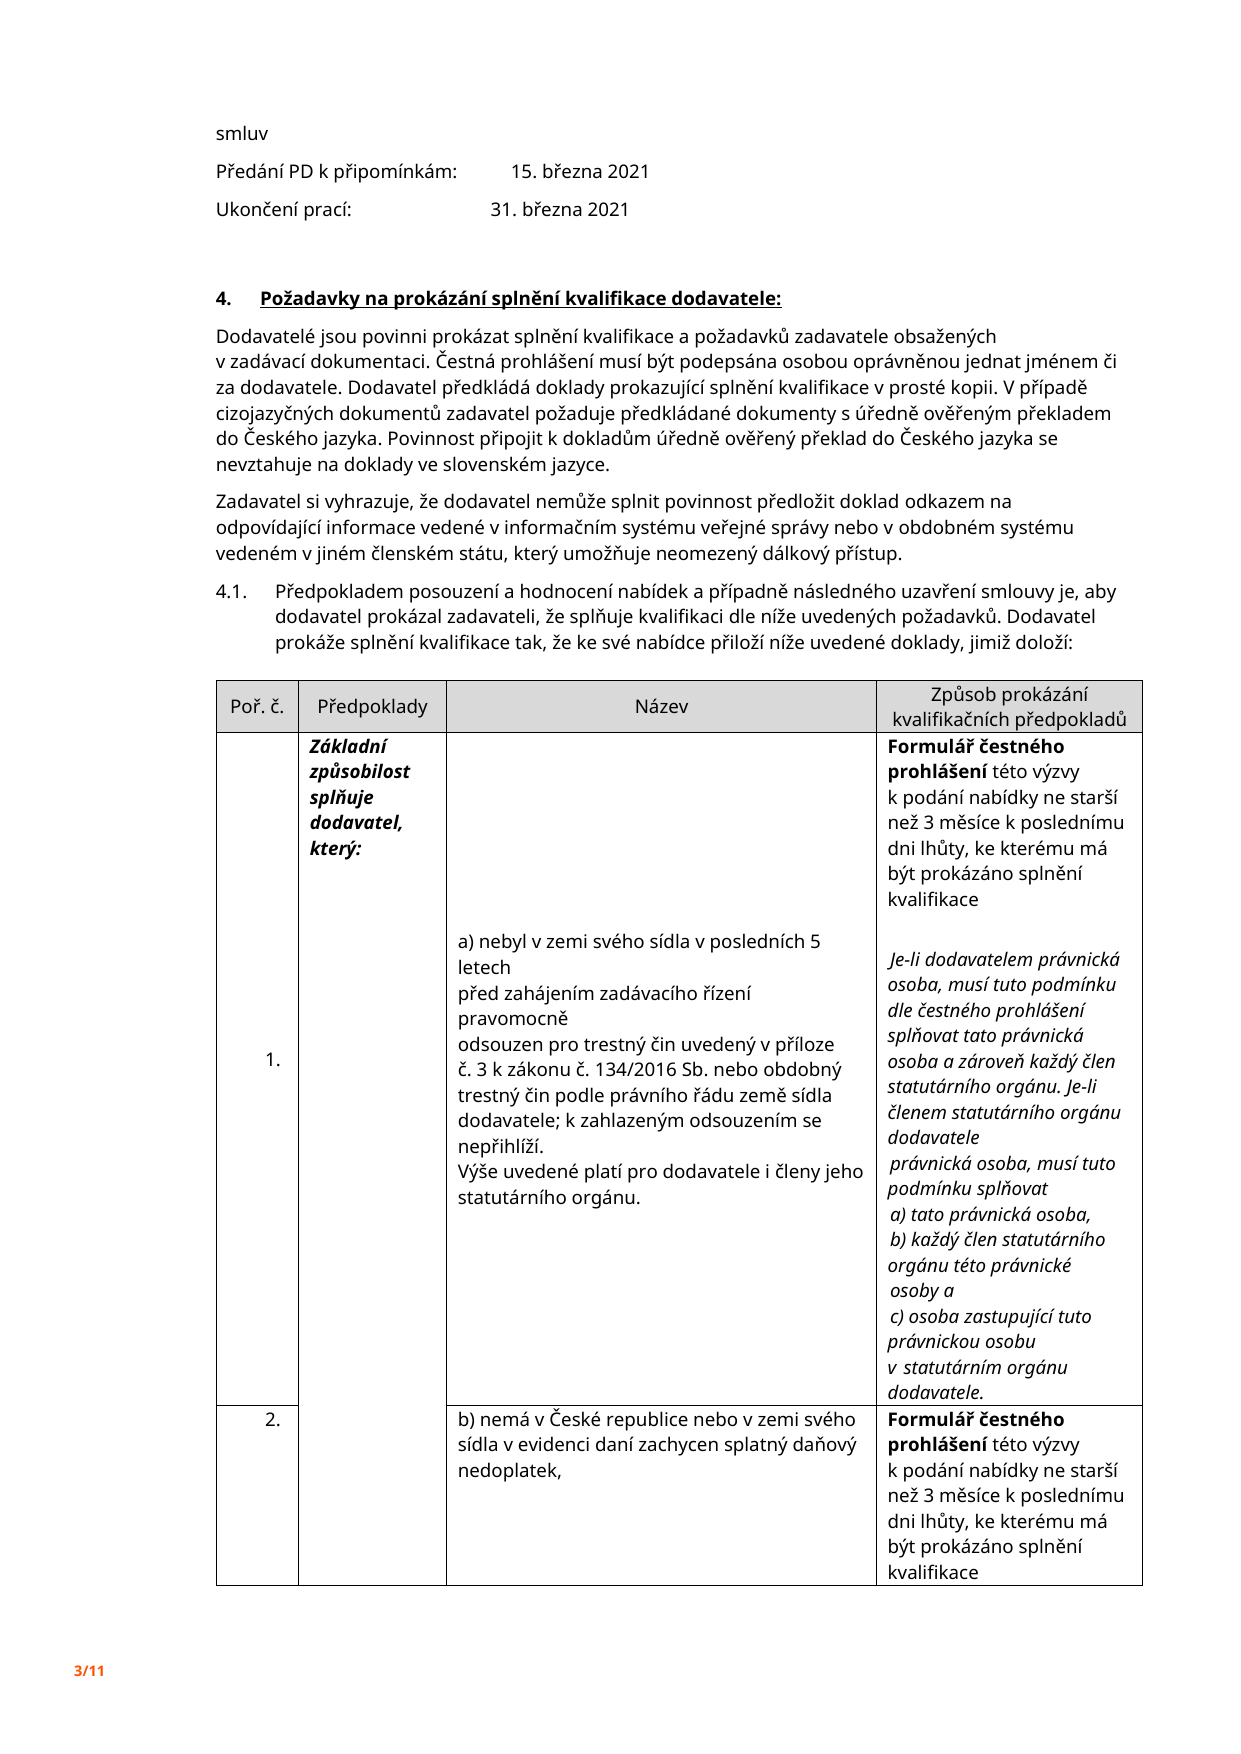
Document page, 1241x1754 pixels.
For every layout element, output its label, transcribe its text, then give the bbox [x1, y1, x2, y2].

table_cell [217, 1406, 298, 1585]
text Ukončení prací: 31. března 2021 [216, 197, 1122, 222]
list Předpokladem posouzení a hodnocení nabídek a případně následného uzavření smlouvy je, aby dodavatel prokázal zadavateli, že splňuje kvalifikaci dle níže uvedených požadavků. Dodavatel prokáže splnění kvalifikace tak, že ke své nabídce přiloží níže uvedené doklady, jimiž doloží: [216, 578, 1122, 654]
table_cell a) nebyl v zemi svého sídla v posledních 5 letech před zahájením zadávacího řízení pravomocně odsouzen pro trestný čin uvedený v příloze č. 3 k zákonu č. 134/2016 Sb. nebo obdobný trestný čin podle právního řádu země sídla dodavatele; k zahlazeným odsouzením se nepřihlíží. Výše uvedené platí pro dodavatele i členy jeho statutárního orgánu. [447, 733, 876, 1405]
table_header Předpoklady [299, 681, 446, 732]
table_header Název [447, 681, 876, 732]
text Zadavatel si vyhrazuje, že dodavatel nemůže splnit povinnost předložit doklad odkazem na odpovídající informace vedené v informačním systému veřejné správy nebo v obdobném systému vedeném v jiném členském státu, který umožňuje neomezený dálkový přístup. [216, 489, 1122, 565]
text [216, 121, 1122, 146]
table_header Způsob prokázání kvalifikačních předpokladů [877, 681, 1142, 732]
table_cell Formulář čestného prohlášení této výzvy k podání nabídky ne starší než 3 měsíce k poslednímu dni lhůty, ke kterému má být prokázáno splnění kvalifikace Je-li dodavatelem právnická osoba, musí tuto podmínku dle čestného prohlášení splňovat tato právnická osoba a zároveň každý člen statutárního orgánu. Je-li členem statutárního orgánu dodavatele právnická osoba, musí tuto podmínku splňovat a) tato právnická osoba, b) každý člen statutárního orgánu této právnické osoby a c) osoba zastupující tuto právnickou osobu v statutárním orgánu dodavatele. [877, 733, 1142, 1405]
table_cell [217, 733, 298, 1405]
table_cell b) nemá v České republice nebo v zemi svého sídla v evidenci daní zachycen splatný daňový nedoplatek, [447, 1406, 876, 1585]
table_cell Základní způsobilost splňuje dodavatel, který: [299, 733, 446, 1585]
table_header Poř. č. [217, 681, 298, 732]
text Dodavatelé jsou povinni prokázat splnění kvalifikace a požadavků zadavatele obsažených v zadávací dokumentaci. Čestná prohlášení musí být podepsána osobou oprávněnou jednat jménem či za dodavatele. Dodavatel předkládá doklady prokazující splnění kvalifikace v prosté kopii. V případě cizojazyčných dokumentů zadavatel požaduje předkládané dokumenty s úředně ověřeným překladem do Českého jazyka. Povinnost připojit k dokladům úředně ověřený překlad do Českého jazyka se nevztahuje na doklady ve slovenském jazyce. [216, 323, 1122, 476]
list Požadavky na prokázání splnění kvalifikace dodavatele: [216, 285, 1122, 311]
text Předání PD k připomínkám: 15. března 2021 [216, 159, 1122, 184]
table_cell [877, 1406, 1142, 1585]
